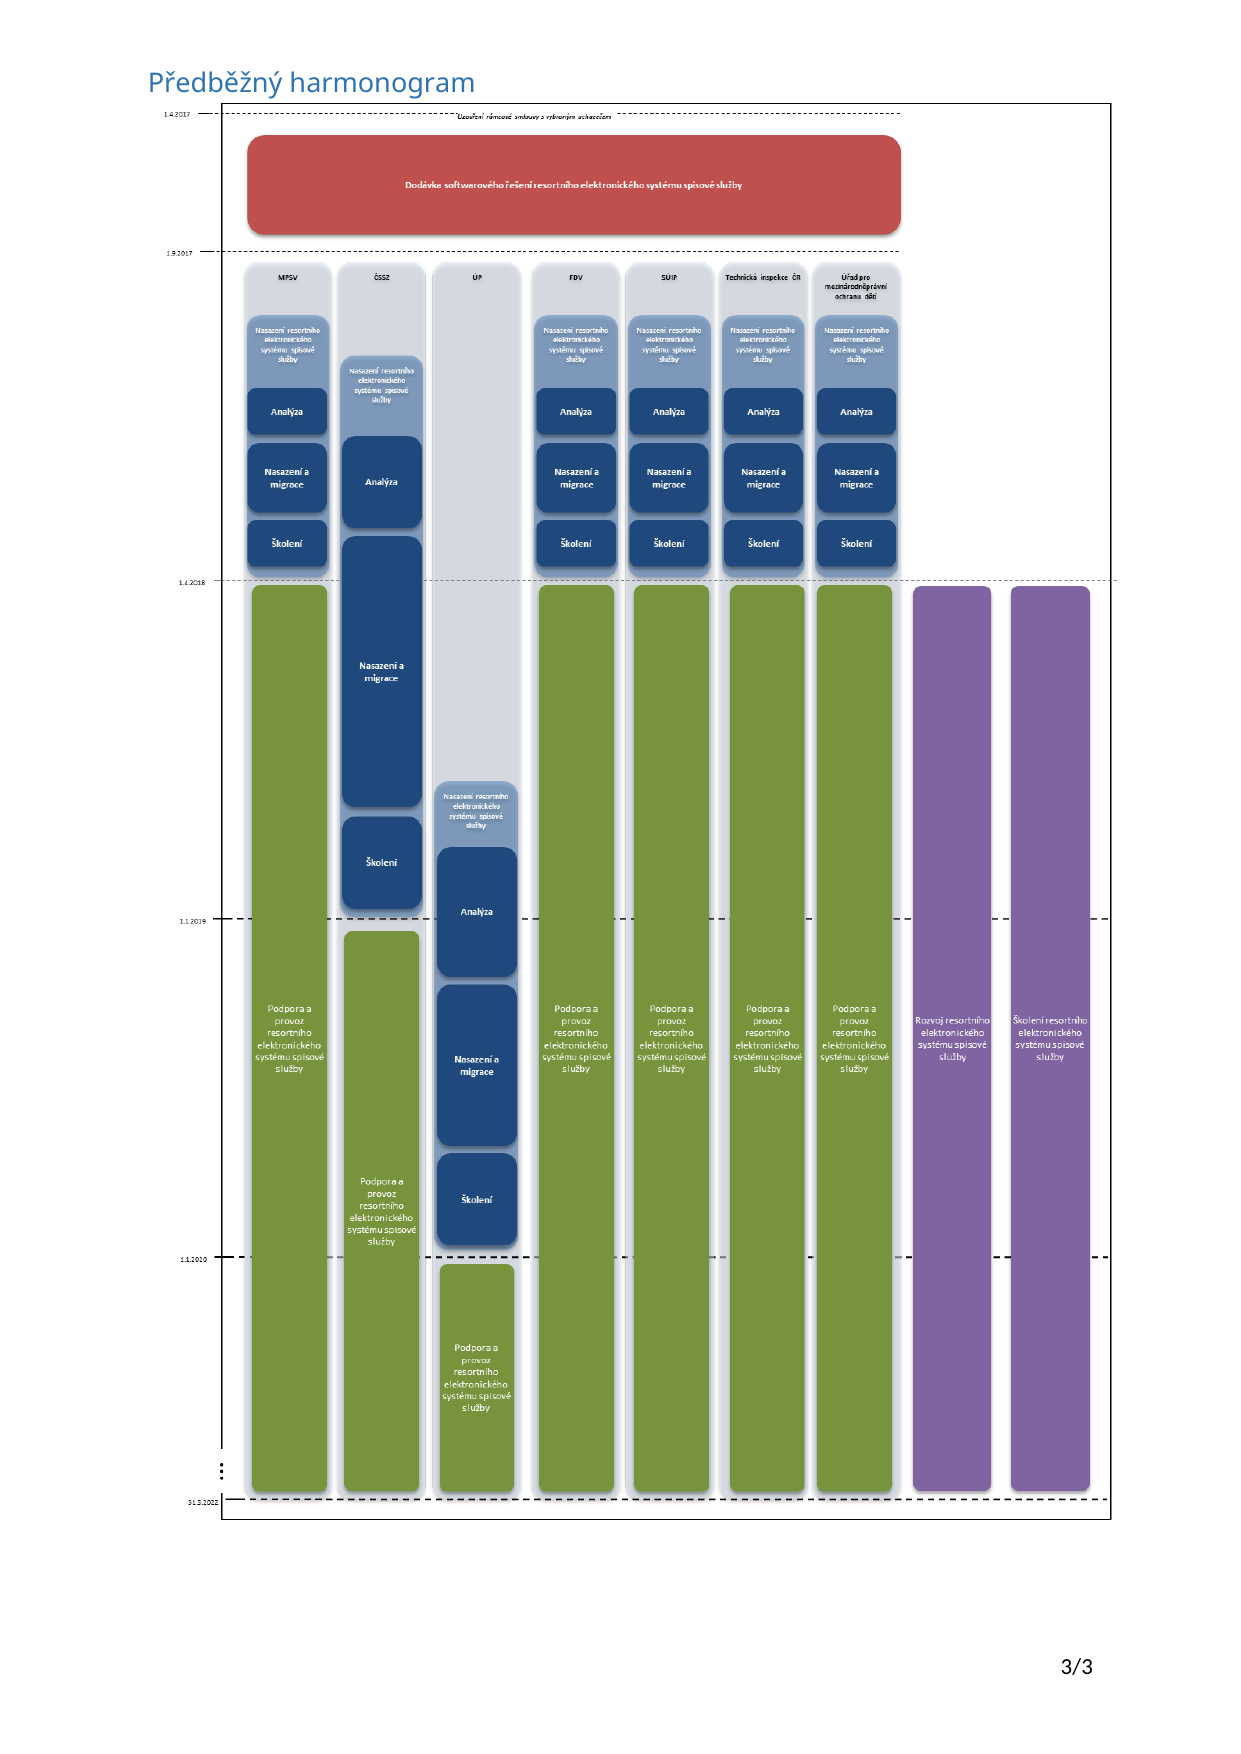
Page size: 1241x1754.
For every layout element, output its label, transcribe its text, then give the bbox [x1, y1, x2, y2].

picture [147, 103, 1119, 1520]
subtitle Předběžný harmonogram [148, 63, 1093, 100]
